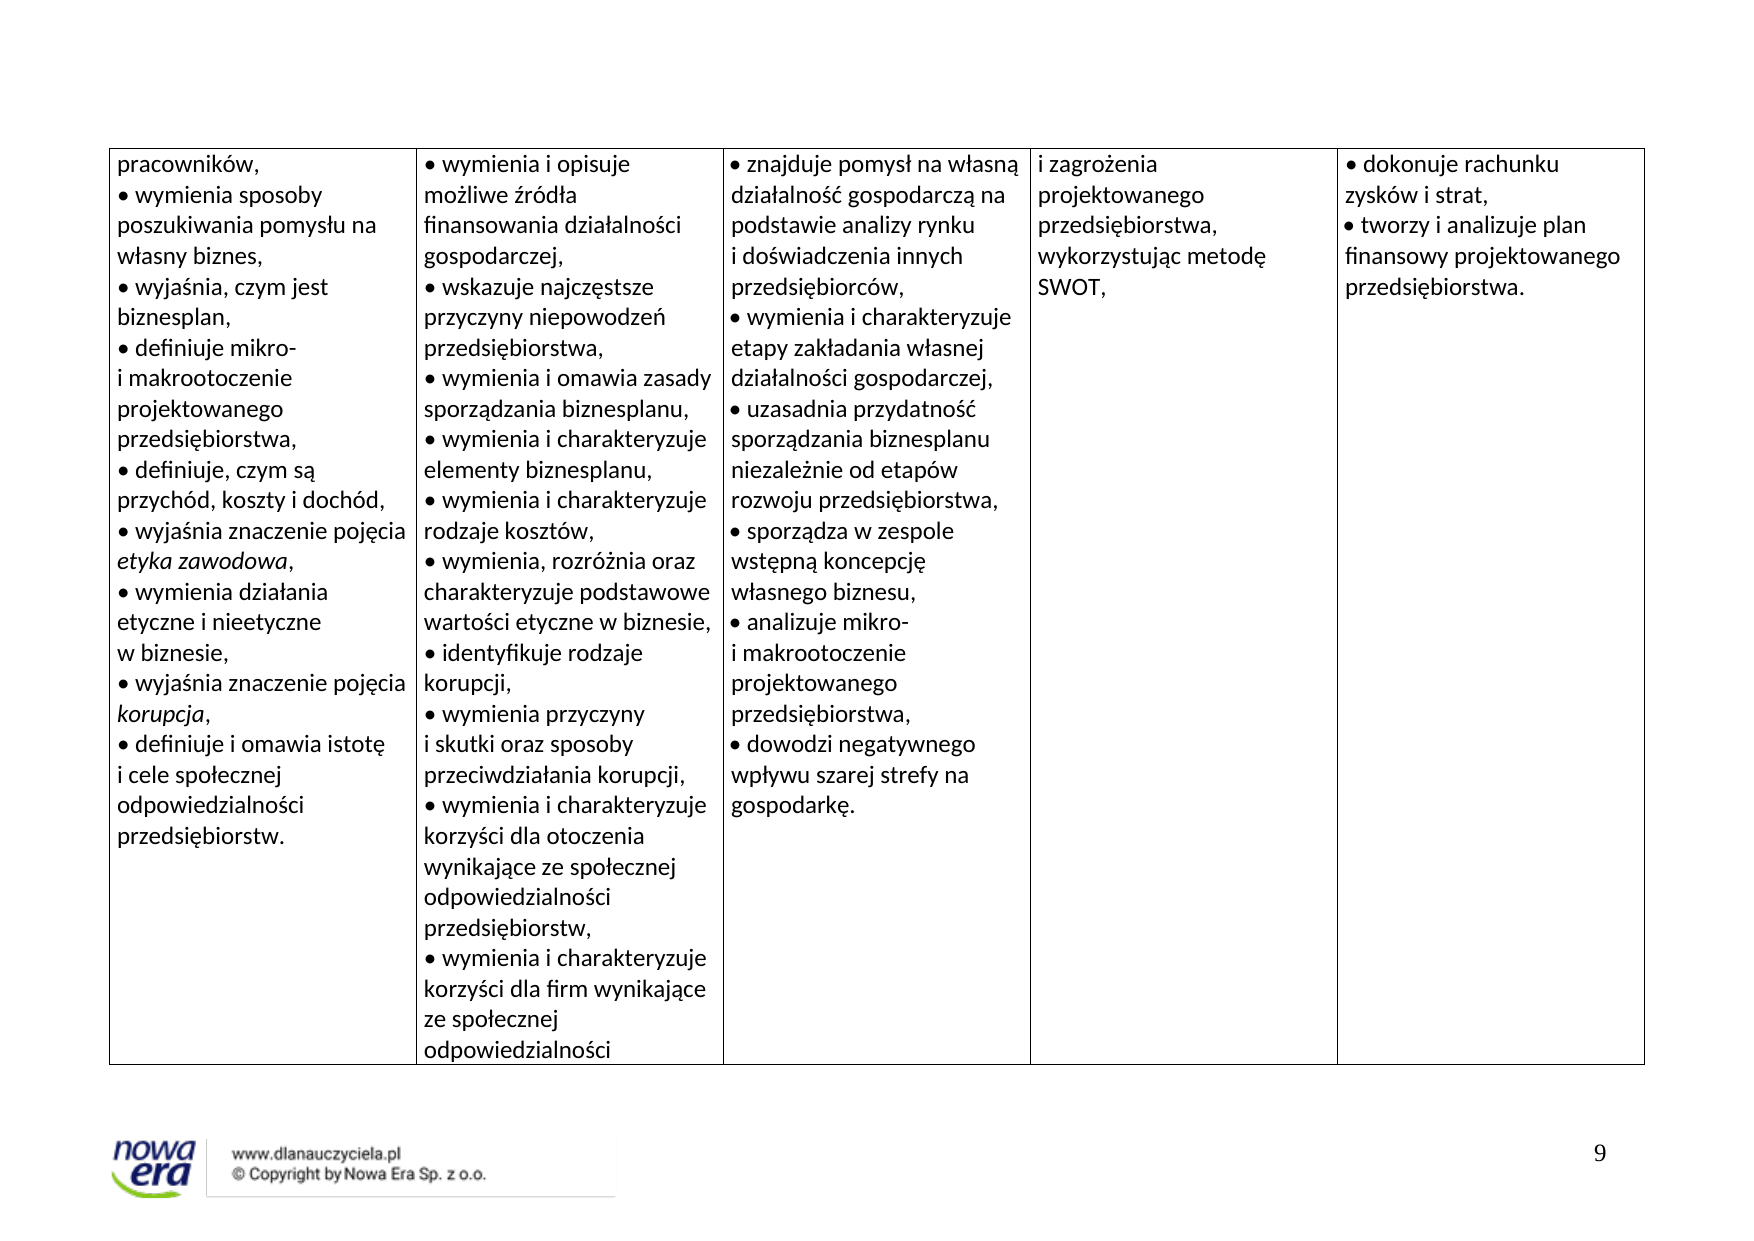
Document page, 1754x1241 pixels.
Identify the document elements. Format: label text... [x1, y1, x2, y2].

picture [110, 1138, 615, 1199]
